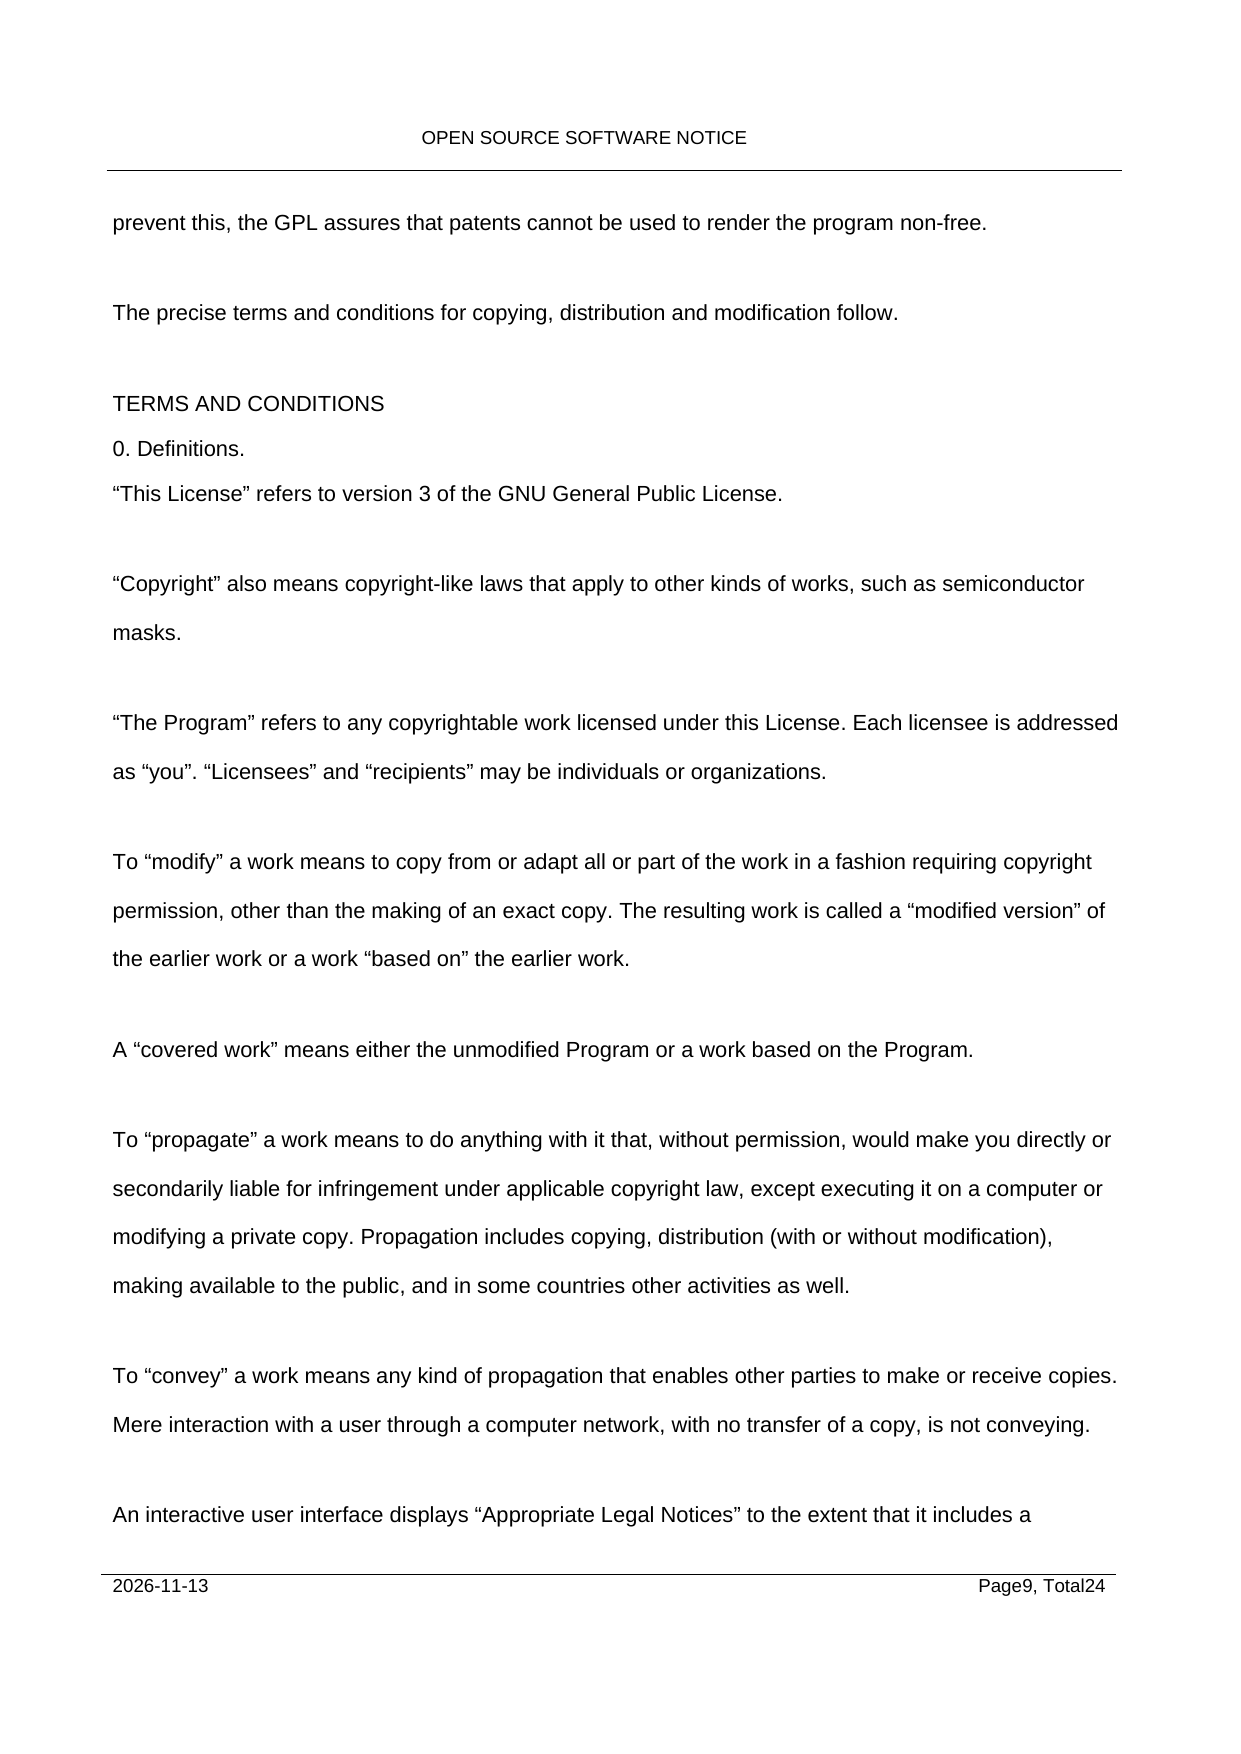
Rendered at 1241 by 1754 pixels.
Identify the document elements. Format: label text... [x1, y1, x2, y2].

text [112, 206, 1128, 239]
text A “covered work” means either the unmodified Program or a work based on the Program. [112, 1033, 1128, 1065]
text To “propagate” a work means to do anything with it that, without permission, would make you directly or secondarily liable for infringement under applicable copyright law, except executing it on a computer or modifying a private copy. Propagation includes copying, distribution (with or without modification), making available to the public, and in some countries other activities as well. [112, 1123, 1128, 1302]
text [112, 1498, 1128, 1531]
text “Copyright” also means copyright-like laws that apply to other kinds of works, such as semiconductor masks. [112, 567, 1128, 648]
text To “modify” a work means to copy from or adapt all or part of the work in a fashion requiring copyright permission, other than the making of an exact copy. The resulting work is called a “modified version” of the earlier work or a work “based on” the earlier work. [112, 845, 1128, 975]
text “The Program” refers to any copyrightable work licensed under this License. Each licensee is addressed as “you”. “Licensees” and “recipients” may be individuals or organizations. [112, 706, 1128, 787]
text 0. Definitions. [112, 432, 1128, 464]
text To “convey” a work means any kind of propagation that enables other parties to make or receive copies. Mere interaction with a user through a computer network, with no transfer of a copy, is not conveying. [112, 1359, 1128, 1441]
text The precise terms and conditions for copying, distribution and modification follow. [112, 297, 1128, 329]
text “This License” refers to version 3 of the GNU General Public License. [112, 477, 1128, 509]
text TERMS AND CONDITIONS [112, 387, 1128, 419]
